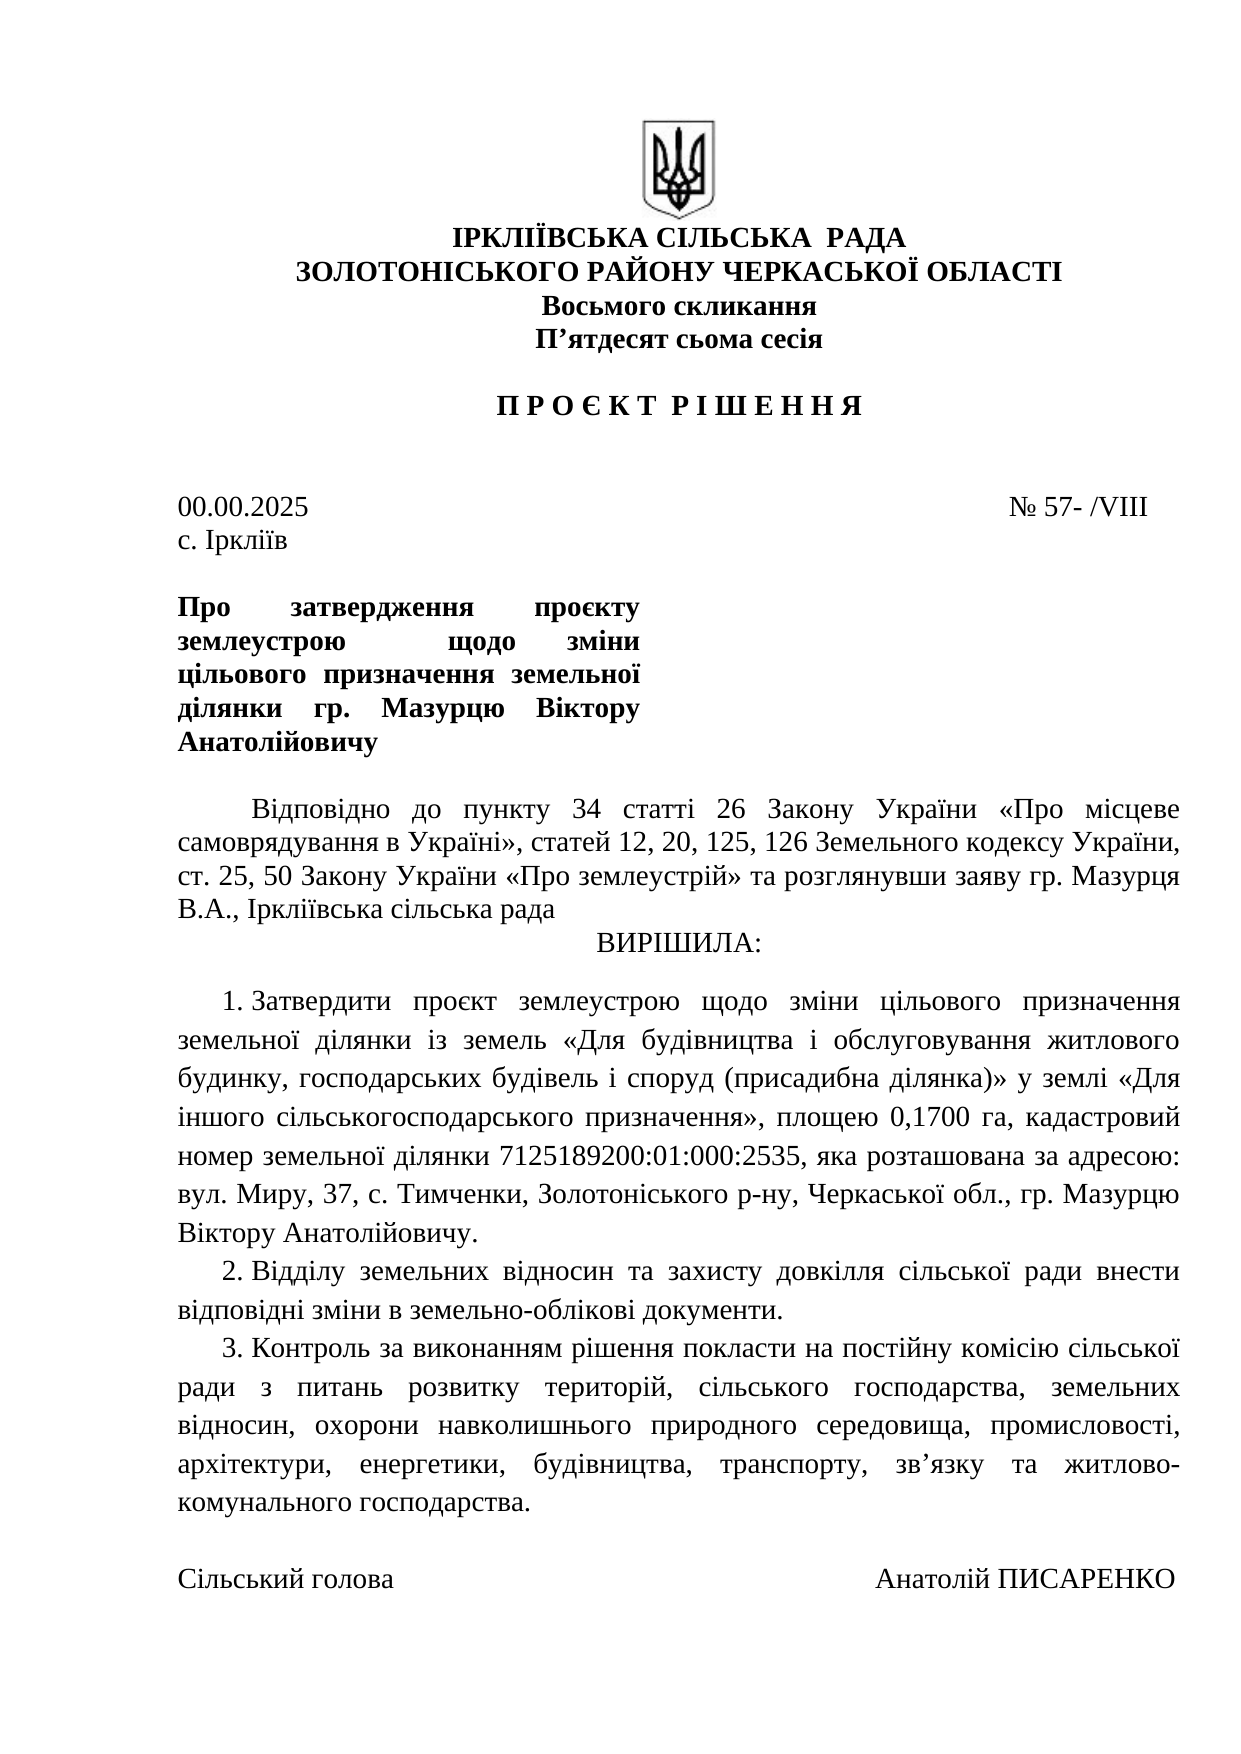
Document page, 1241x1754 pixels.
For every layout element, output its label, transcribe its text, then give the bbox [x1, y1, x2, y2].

text 00.00.2025 № 57- /VIII [177, 489, 1181, 522]
text П Р О Є К Т Р І Ш Е Н Н Я [177, 388, 1181, 422]
list Затвердити проєкт землеустрою щодо зміни цільового призначення земельної ділянки із земель «Для будівництва і обслуговування житлового будинку, господарських будівель і споруд (присадибна ділянка)» у землі «Для іншого сільськогосподарського призначення», площею 0,1700 га, кадастровий номер земельної ділянки 7125189200:01:000:2535, яка розташована за адресою: вул. Миру, 37, с. Тимченки, Золотоніського р-ну, Черкаської обл., гр. Мазурцю Віктору Анатолійовичу. [177, 983, 1181, 1248]
list Відділу земельних відносин та захисту довкілля сільської ради внести відповідні зміни в земельно-облікові документи. [177, 1253, 1181, 1325]
text Восьмого скликання [177, 288, 1181, 321]
picture [641, 118, 717, 221]
text ІРКЛІЇВСЬКА СІЛЬСЬКА РАДА [177, 221, 1181, 254]
table_header Про затвердження проєкту землеустрою щодо зміни цільового призначення земельної ділянки гр. Мазурцю Віктору Анатолійовичу [166, 590, 658, 757]
list Контроль за виконанням рішення покласти на постійну комісію сільської ради з питань розвитку територій, сільського господарства, земельних відносин, охорони навколишнього природного середовища, промисловості, архітектури, енергетики, будівництва, транспорту, зв’язку та житлово-комунального господарства. [177, 1330, 1181, 1518]
text ВИРІШИЛА: [177, 925, 1181, 958]
text Сільський голова Анатолій ПИСАРЕНКО [177, 1562, 1181, 1595]
text П’ятдесят сьома сесія [177, 321, 1181, 355]
text ЗОЛОТОНІСЬКОГО РАЙОНУ ЧЕРКАСЬКОЇ ОБЛАСТІ [177, 254, 1181, 288]
text c. Іркліїв [177, 522, 1181, 556]
text Відповідно до пункту 34 статті 26 Закону України «Про місцеве самоврядування в Україні», статей 12, 20, 125, 126 Земельного кодексу України, ст. 25, 50 Закону України «Про землеустрій» та розглянувши заяву гр. Мазурця В.А., Іркліївська сільська рада [177, 791, 1181, 925]
